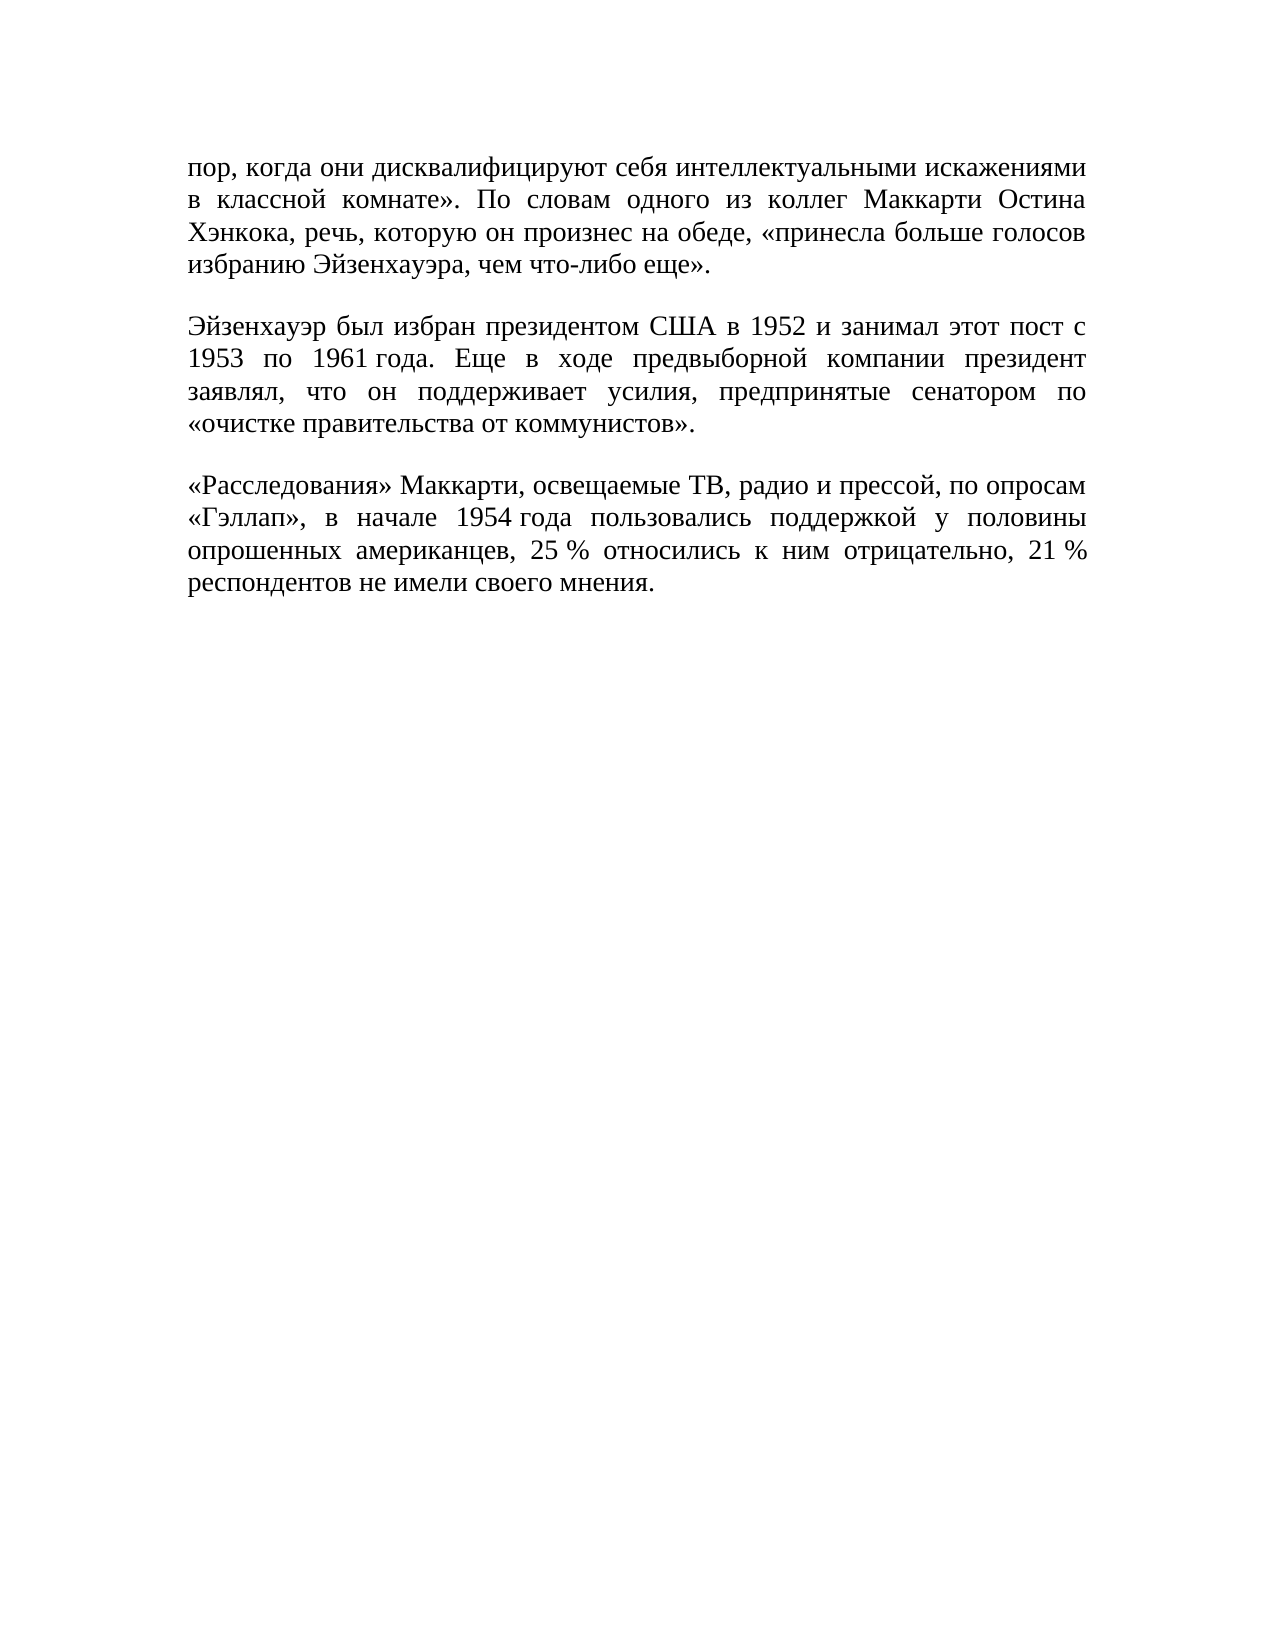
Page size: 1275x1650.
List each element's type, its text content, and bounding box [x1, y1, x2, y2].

text Эйзенхауэр был избран президентом США в 1952 и занимал этот пост с 1953 по 1961 года. Еще в ходе предвыборной компании президент заявлял, что он поддерживает усилия, предпринятые сенатором по «очистке правительства от коммунистов». [187, 309, 1087, 439]
text «Расследования» Маккарти, освещаемые ТВ, радио и прессой, по опросам «Гэллап», в начале 1954 года пользовались поддержкой у половины опрошенных американцев, 25 % относились к ним отрицательно, 21 % респондентов не имели своего мнения. [187, 468, 1087, 598]
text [187, 150, 1087, 279]
